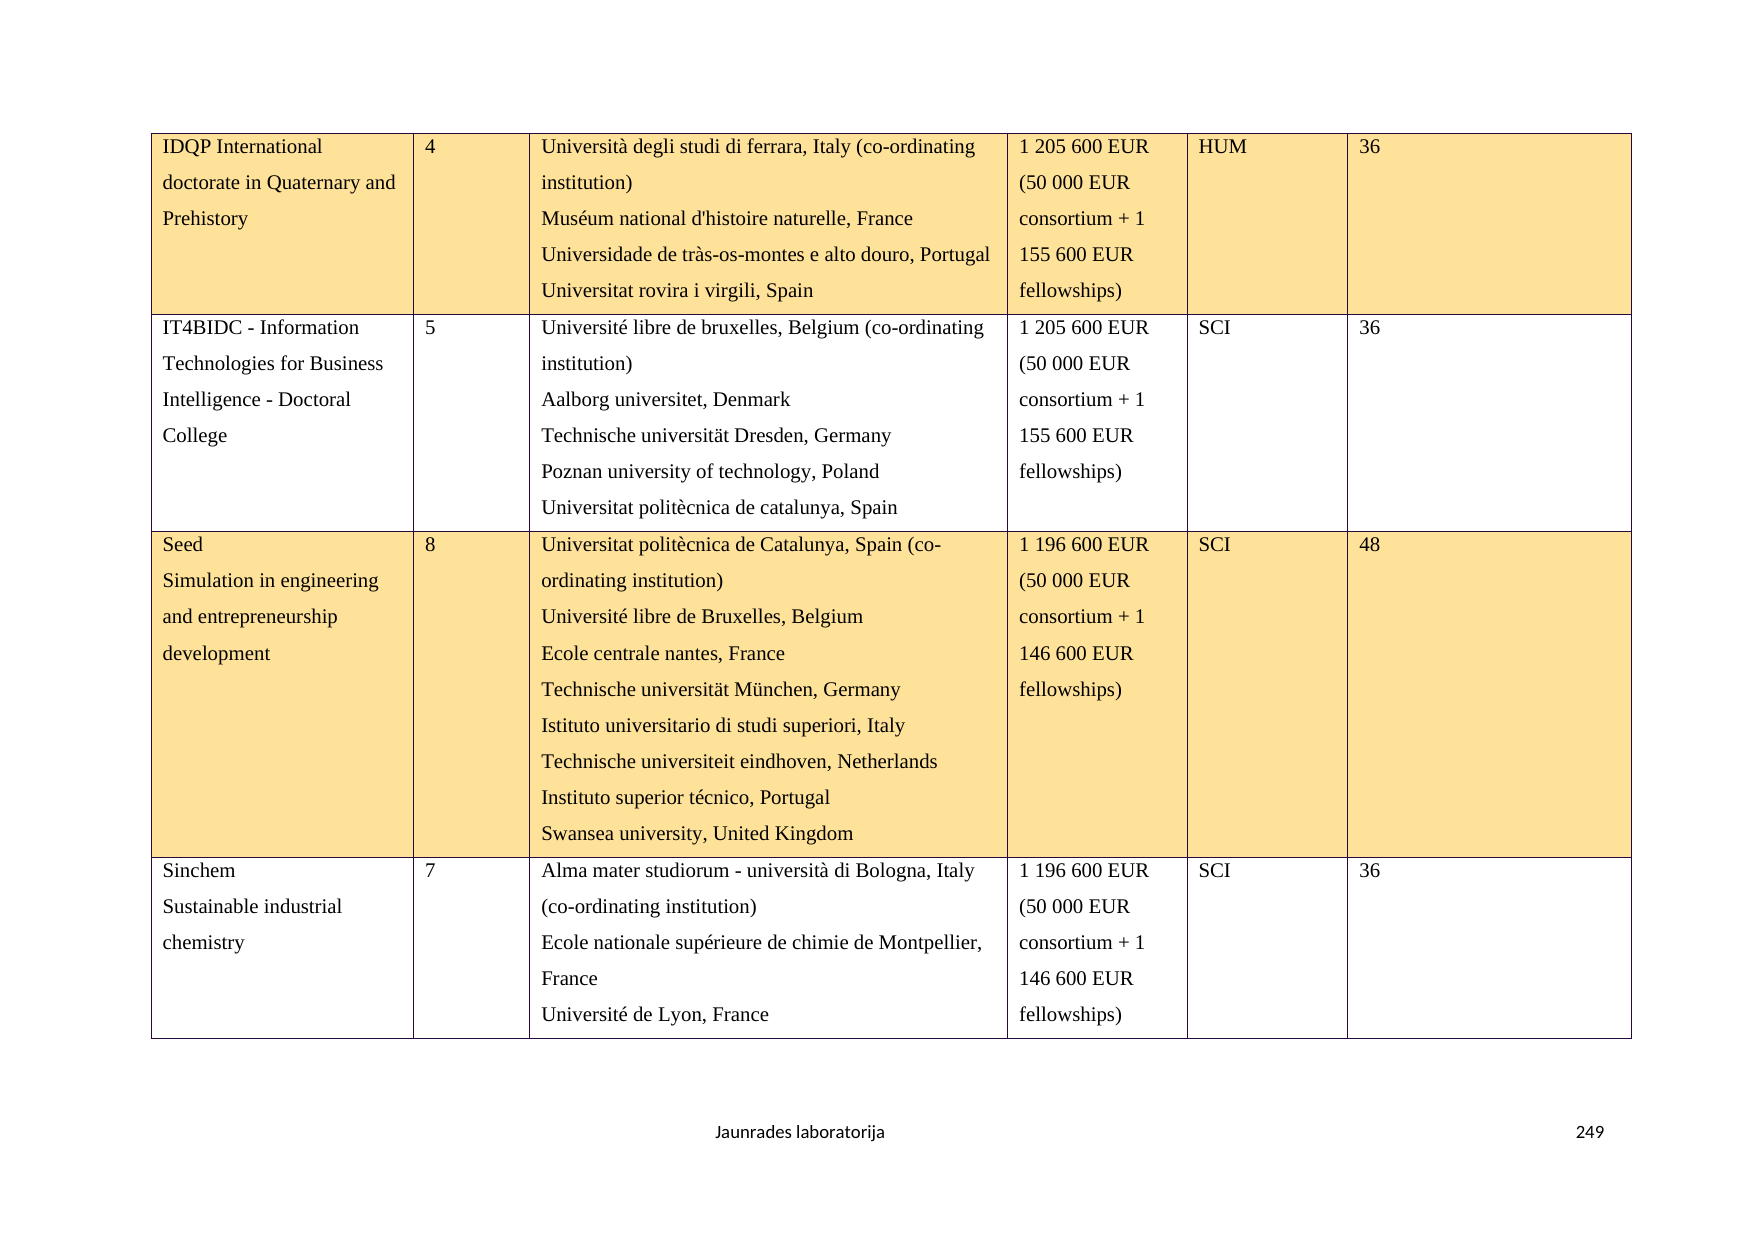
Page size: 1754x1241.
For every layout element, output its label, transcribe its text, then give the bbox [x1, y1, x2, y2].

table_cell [530, 858, 1007, 1038]
table_cell 48 [1348, 532, 1631, 857]
table_cell SCI [1188, 315, 1347, 531]
table_cell Università degli studi di ferrara, Italy (co-ordinating institution) Muséum national d'histoire naturelle, France Universidade de tràs-os-montes e alto douro, Portugal Universitat rovira i virgili, Spain [530, 134, 1007, 314]
table_cell 36 [1348, 315, 1631, 531]
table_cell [1008, 858, 1187, 1038]
table_cell 1 205 600 EUR (50 000 EUR consortium + 1 155 600 EUR fellowships) [1008, 315, 1187, 531]
table_cell IDQP International doctorate in Quaternary and Prehistory [152, 134, 413, 314]
table_cell SCI [1188, 858, 1347, 1038]
table_cell 1 205 600 EUR (50 000 EUR consortium + 1 155 600 EUR fellowships) [1008, 134, 1187, 314]
table_cell 8 [414, 532, 529, 857]
table_cell SCI [1188, 532, 1347, 857]
table_cell IT4BIDC - Information Technologies for Business Intelligence - Doctoral College [152, 315, 413, 531]
table_cell 7 [414, 858, 529, 1038]
table_cell 36 [1348, 134, 1631, 314]
table_cell 1 196 600 EUR (50 000 EUR consortium + 1 146 600 EUR fellowships) [1008, 532, 1187, 857]
table_cell 36 [1348, 858, 1631, 1038]
table_cell Université libre de bruxelles, Belgium (co-ordinating institution) Aalborg universitet, Denmark Technische universität Dresden, Germany Poznan university of technology, Poland Universitat politècnica de catalunya, Spain [530, 315, 1007, 531]
table_cell 5 [414, 315, 529, 531]
table_cell 4 [414, 134, 529, 314]
table_cell HUM [1188, 134, 1347, 314]
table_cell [152, 858, 413, 1038]
table_cell Universitat politècnica de Catalunya, Spain (co-ordinating institution) Université libre de Bruxelles, Belgium Ecole centrale nantes, France Technische universität München, Germany Istituto universitario di studi superiori, Italy Technische universiteit eindhoven, Netherlands Instituto superior técnico, Portugal Swansea university, United Kingdom [530, 532, 1007, 857]
table_cell Seed Simulation in engineering and entrepreneurship development [152, 532, 413, 857]
